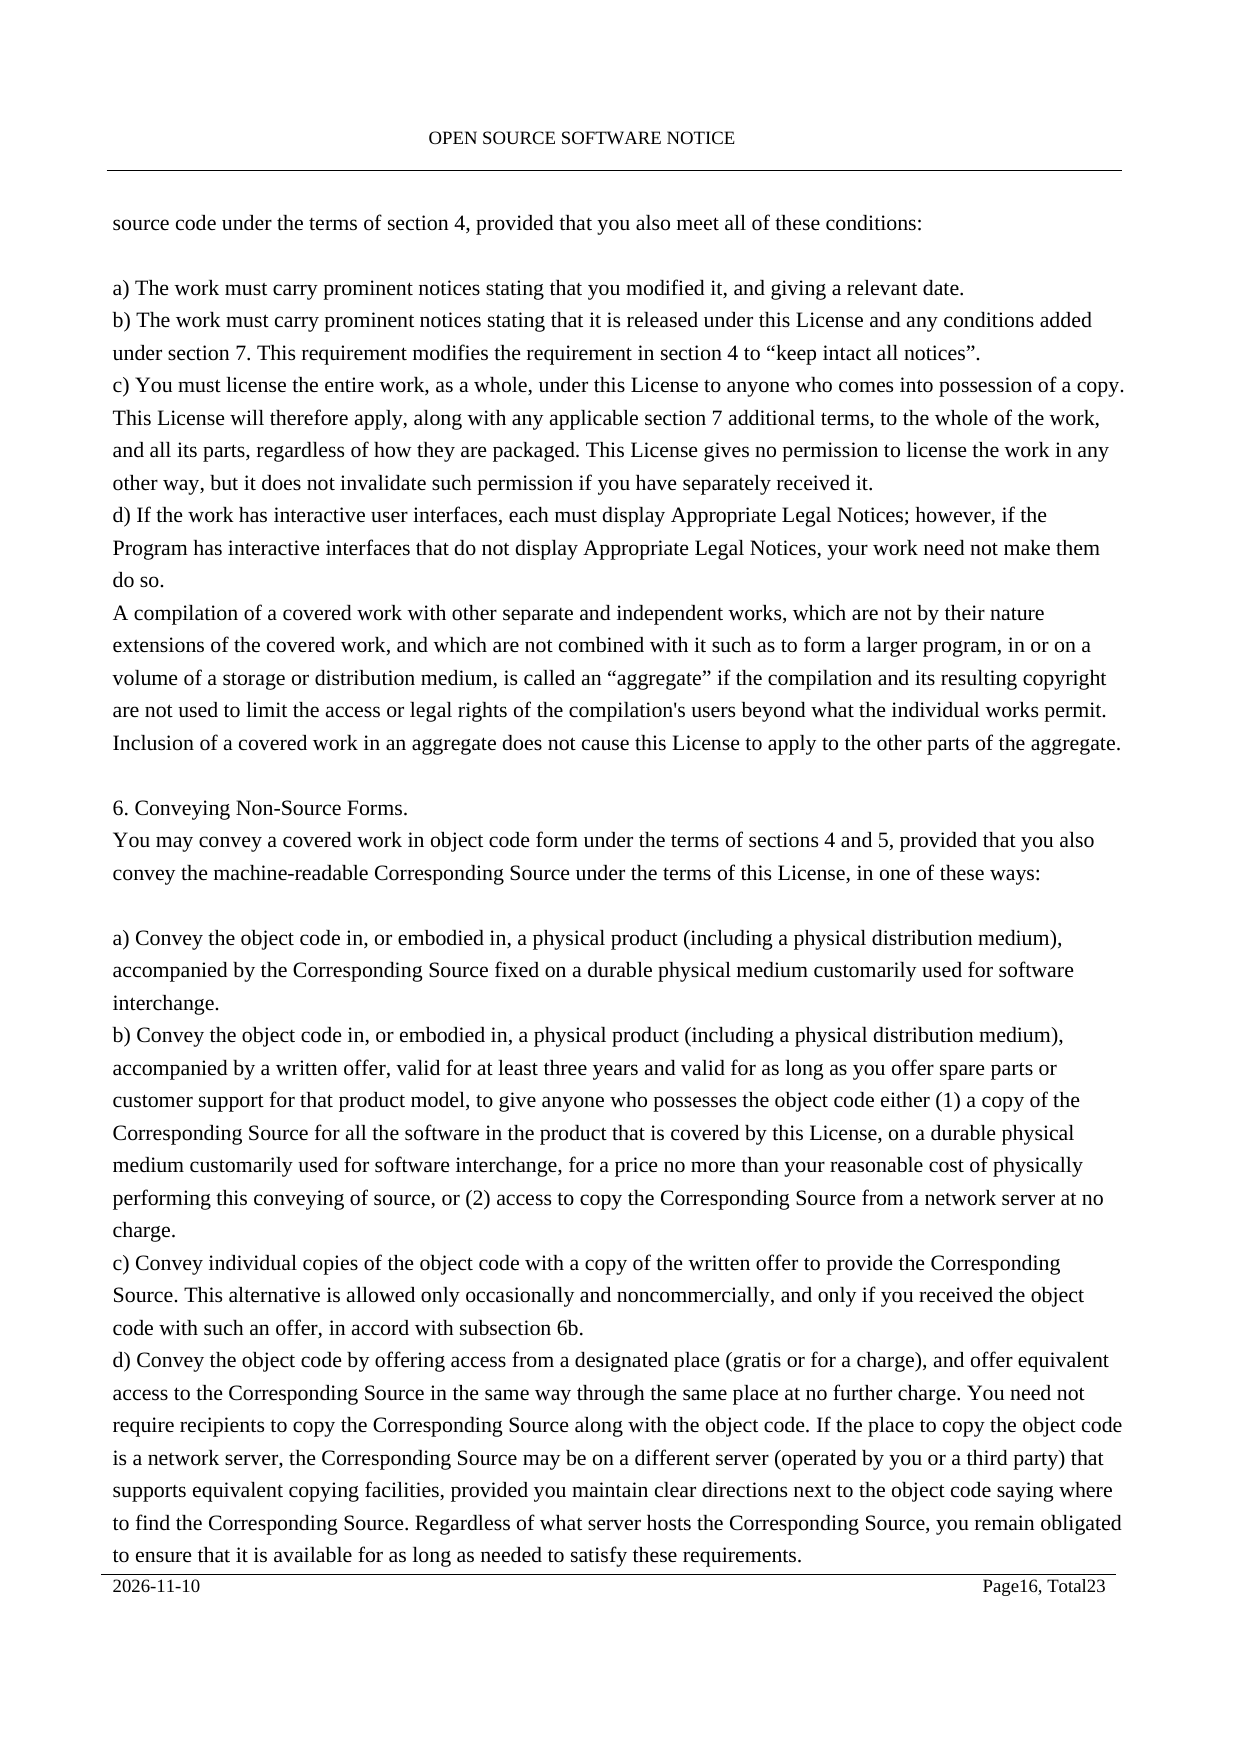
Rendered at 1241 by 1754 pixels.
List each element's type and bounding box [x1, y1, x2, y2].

text [112, 206, 1128, 1571]
